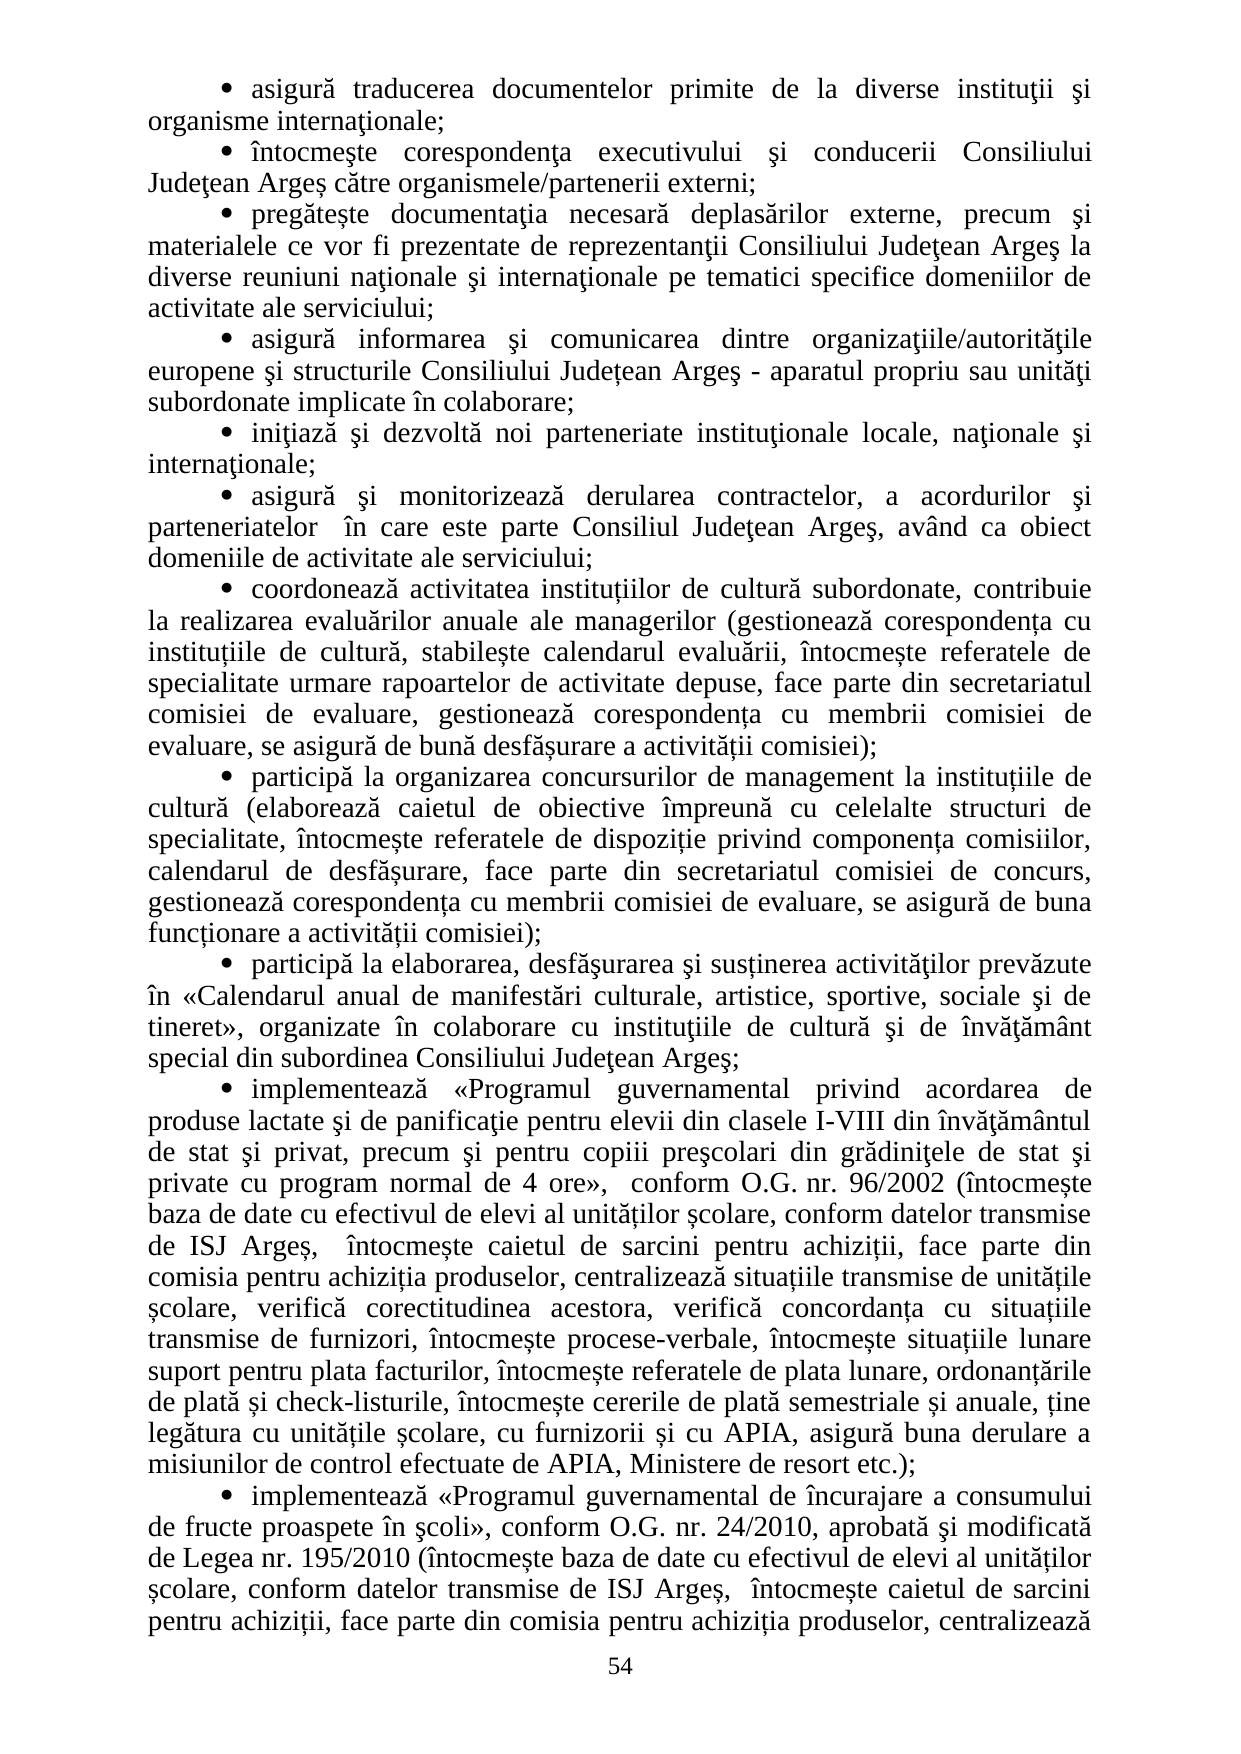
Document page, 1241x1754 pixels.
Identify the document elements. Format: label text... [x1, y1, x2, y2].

list participă la organizarea concursurilor de management la instituțiile de cultură (elaborează caietul de obiective împreună cu celelalte structuri de specialitate, întocmește referatele de dispoziție privind componența comisiilor, calendarul de desfășurare, face parte din secretariatul comisiei de concurs, gestionează corespondența cu membrii comisiei de evaluare, se asigură de buna funcționare a activității comisiei); [148, 761, 1092, 949]
list asigură traducerea documentelor primite de la diverse instituţii şi organisme internaţionale; [148, 74, 1092, 136]
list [148, 1480, 1092, 1636]
list coordonează activitatea instituțiilor de cultură subordonate, contribuie la realizarea evaluărilor anuale ale managerilor (gestionează corespondența cu instituțiile de cultură, stabilește calendarul evaluării, întocmește referatele de specialitate urmare rapoartelor de activitate depuse, face parte din secretariatul comisiei de evaluare, gestionează corespondența cu membrii comisiei de evaluare, se asigură de bună desfășurare a activității comisiei); [148, 574, 1092, 761]
list implementează «Programul guvernamental privind acordarea de produse lactate şi de panificaţie pentru elevii din clasele I-VIII din învăţământul de stat şi privat, precum şi pentru copiii preşcolari din grădiniţele de stat şi private cu program normal de 4 ore», conform O.G. nr. 96/2002 (întocmește baza de date cu efectivul de elevi al unităților școlare, conform datelor transmise de ISJ Argeș, întocmește caietul de sarcini pentru achiziții, face parte din comisia pentru achiziția produselor, centralizează situațiile transmise de unitățile școlare, verifică corectitudinea acestora, verifică concordanța cu situațiile transmise de furnizori, întocmește procese-verbale, întocmește situațiile lunare suport pentru plata facturilor, întocmește referatele de plata lunare, ordonanțările de plată și check-listurile, întocmește cererile de plată semestriale și anuale, ține legătura cu unitățile școlare, cu furnizorii și cu APIA, asigură buna derulare a misiunilor de control efectuate de APIA, Ministere de resort etc.); [148, 1074, 1092, 1480]
list iniţiază şi dezvoltă noi parteneriate instituţionale locale, naţionale şi internaţionale; [148, 418, 1092, 480]
list asigură informarea şi comunicarea dintre organizaţiile/autorităţile europene şi structurile Consiliului Județean Argeş - aparatul propriu sau unităţi subordonate implicate în colaborare; [148, 324, 1092, 418]
list asigură şi monitorizează derularea contractelor, a acordurilor şi parteneriatelor în care este parte Consiliul Judeţean Argeş, având ca obiect domeniile de activitate ale serviciului; [148, 480, 1092, 574]
list pregătește documentaţia necesară deplasărilor externe, precum şi materialele ce vor fi prezentate de reprezentanţii Consiliului Judeţean Argeş la diverse reuniuni naţionale şi internaţionale pe tematici specifice domeniilor de activitate ale serviciului; [148, 199, 1092, 324]
list întocmeşte corespondenţa executivului şi conducerii Consiliului Judeţean Argeș către organismele/partenerii externi; [148, 136, 1092, 199]
list participă la elaborarea, desfăşurarea şi susținerea activităţilor prevăzute în «Calendarul anual de manifestări culturale, artistice, sportive, sociale şi de tineret», organizate în colaborare cu instituţiile de cultură şi de învăţământ special din subordinea Consiliului Judeţean Argeş; [148, 949, 1092, 1074]
